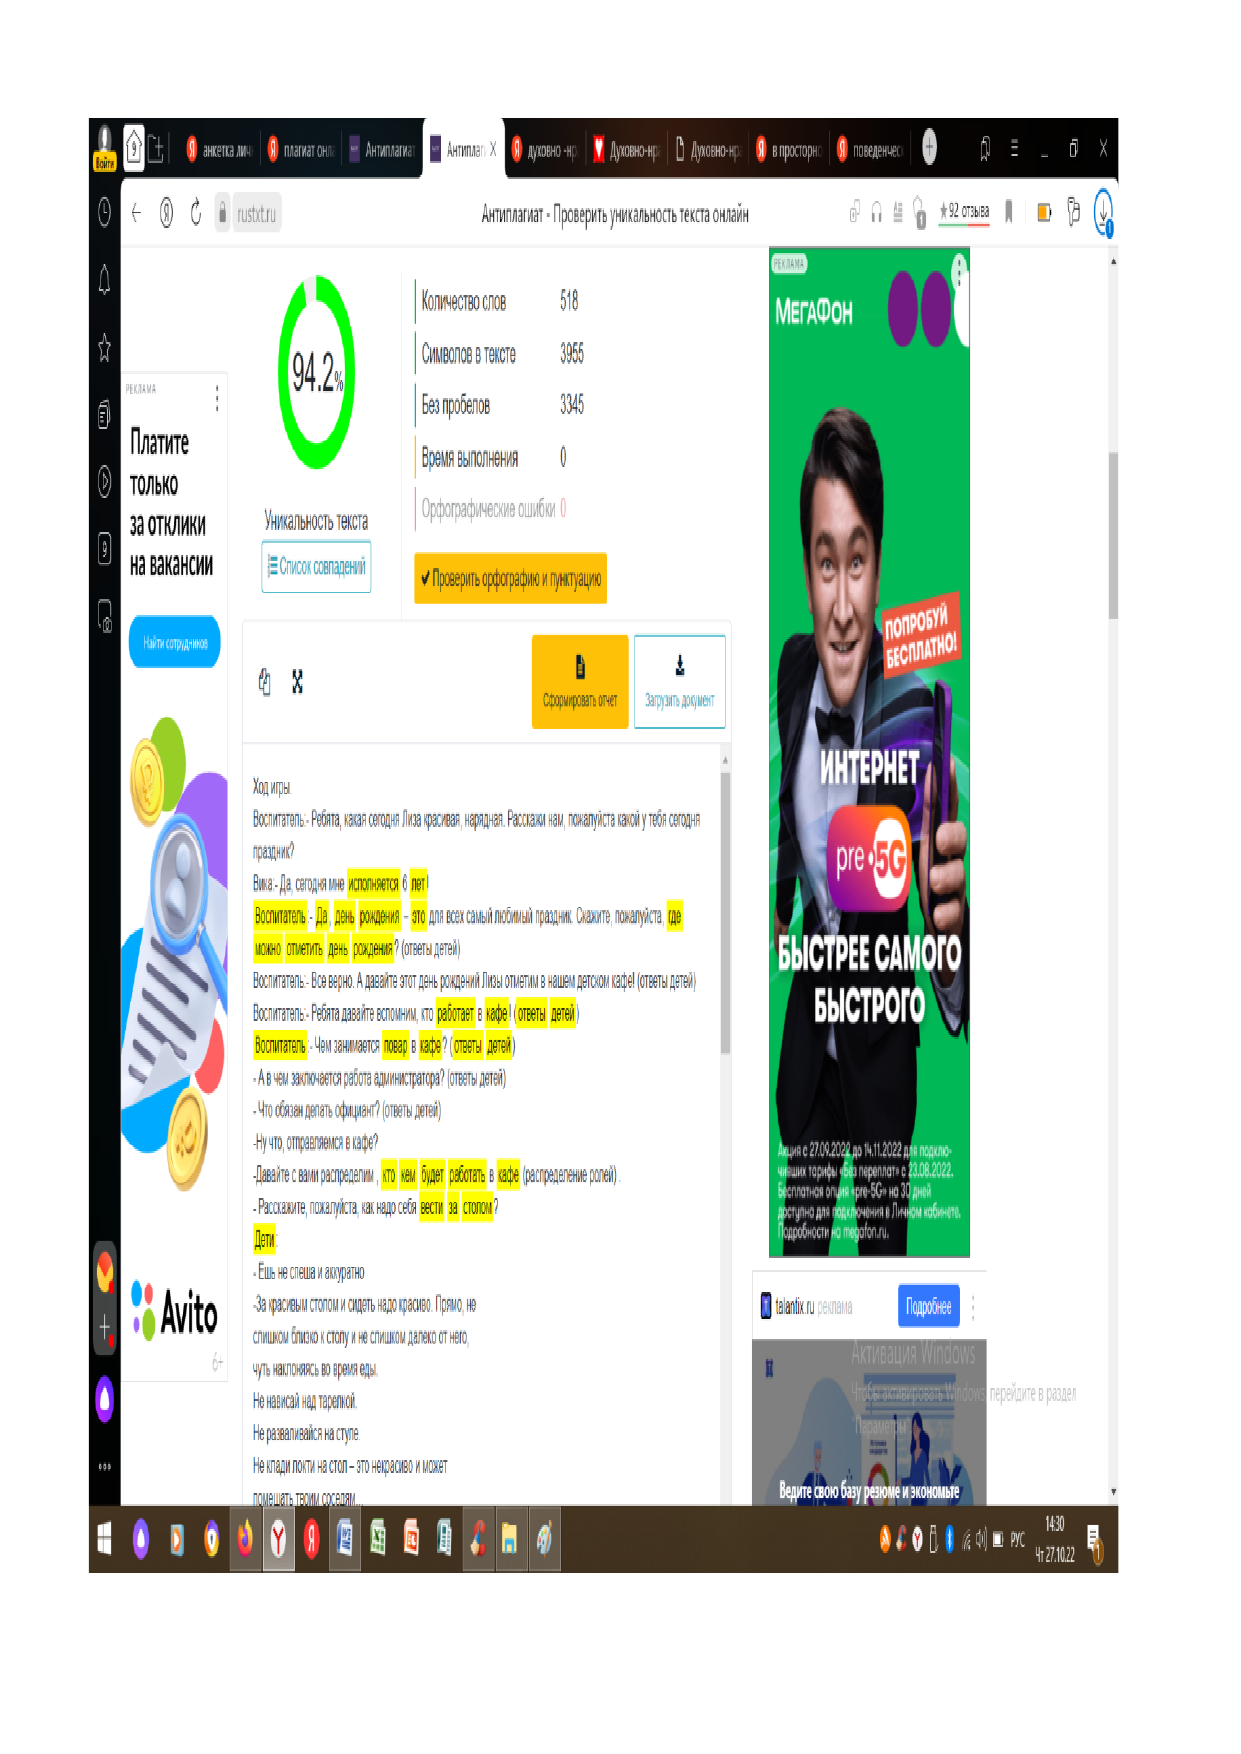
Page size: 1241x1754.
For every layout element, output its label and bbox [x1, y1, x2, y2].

picture [88, 118, 1119, 1573]
